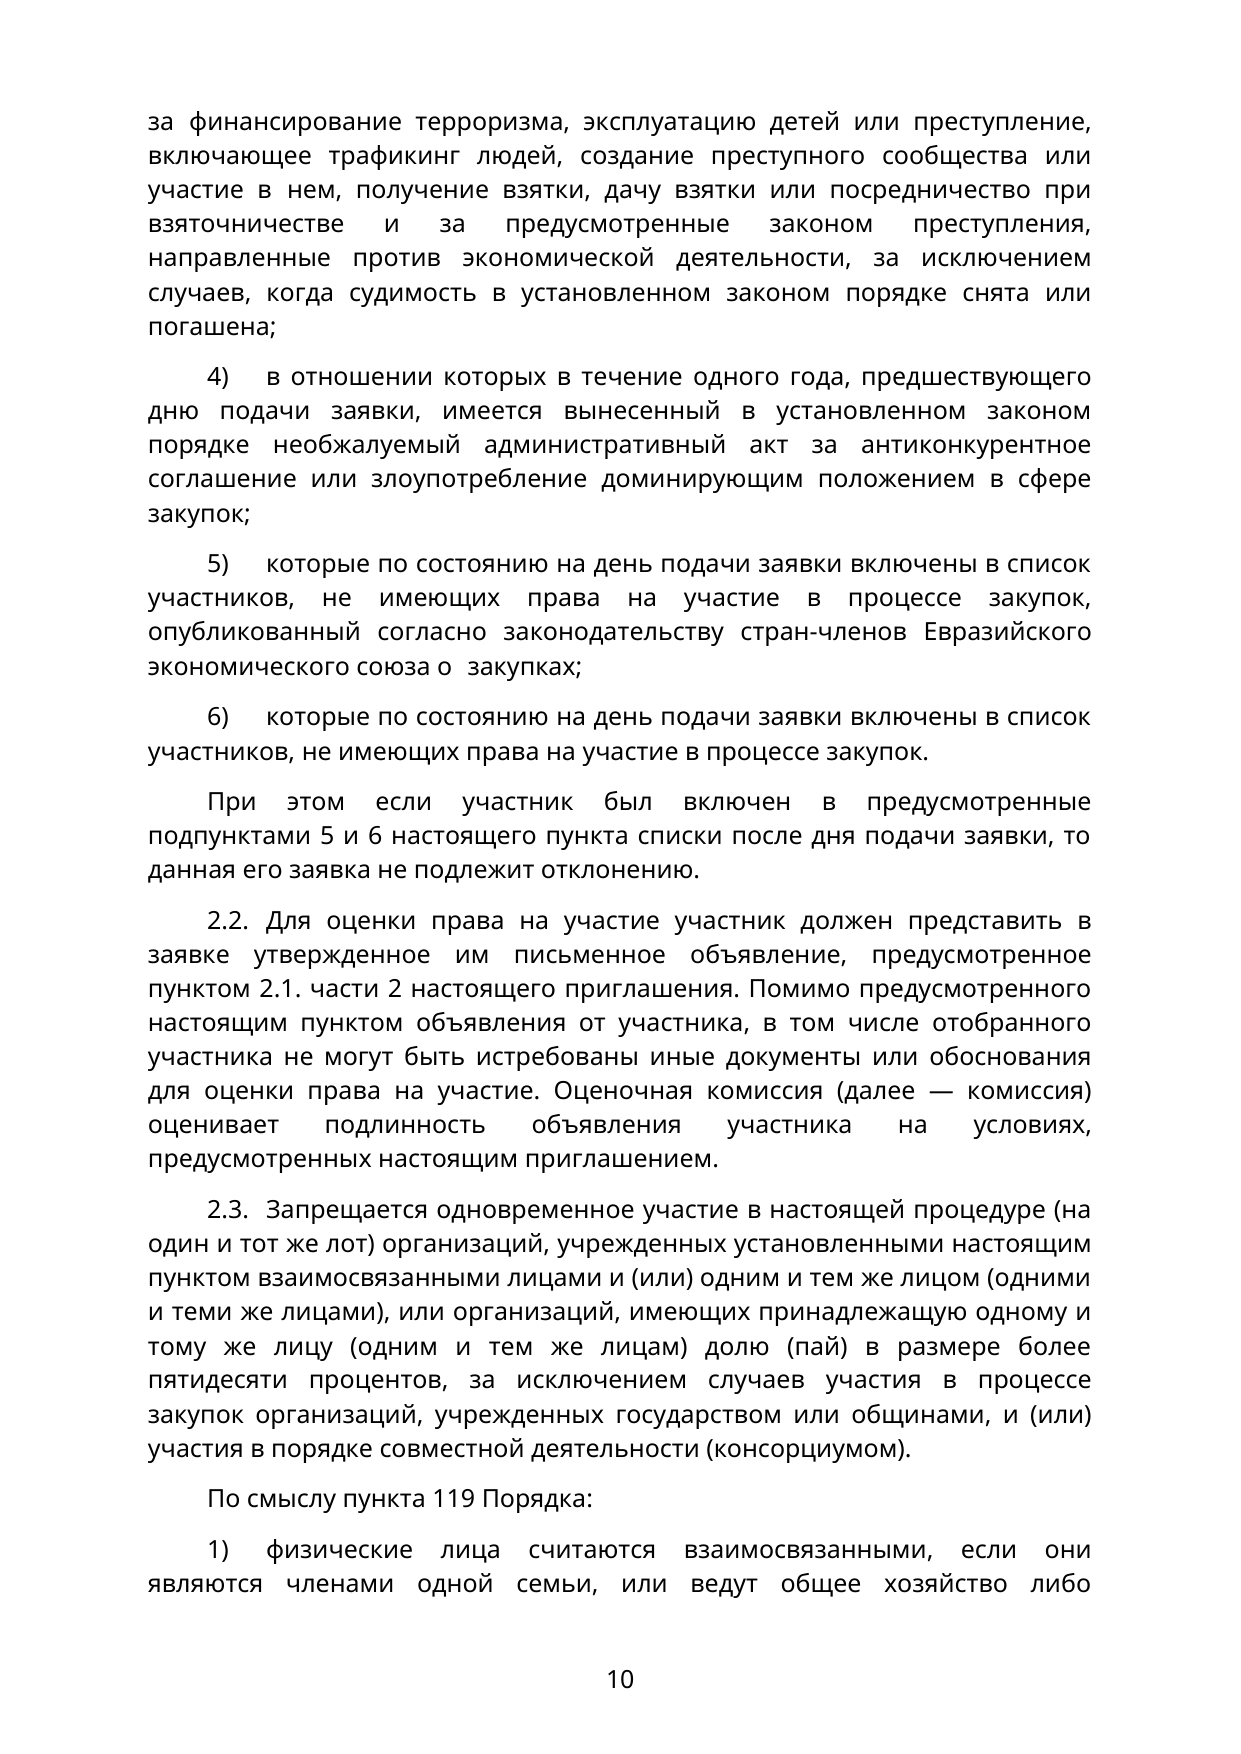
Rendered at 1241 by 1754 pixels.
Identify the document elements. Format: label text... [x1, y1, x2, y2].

text 6) которые по состоянию на день подачи заявки включены в список участников, не имеющих права на участие в процессе закупок. [148, 699, 1092, 767]
text По смыслу пункта 119 Порядка: [148, 1481, 1092, 1515]
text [148, 103, 1092, 342]
text 2.2. Для оценки права на участие участник должен представить в заявке утвержденное им письменное объявление, предусмотренное пунктом 2.1. части 2 настоящего приглашения. Помимо предусмотренного настоящим пунктом объявления от участника, в том числе отобранного участника не могут быть истребованы иные документы или обоснования для оценки права на участие. Оценочная комиссия (далее — комиссия) оценивает подлинность объявления участника на условиях, предусмотренных настоящим приглашением. [148, 903, 1092, 1175]
text 2.3. Запрещается одновременное участие в настоящей процедуре (на один и тот же лот) организаций, учрежденных установленными настоящим пунктом взаимосвязанными лицами и (или) одним и тем же лицом (одними и теми же лицами), или организаций, имеющих принадлежащую одному и тому же лицу (одним и тем же лицам) долю (пай) в размере более пятидесяти процентов, за исключением случаев участия в процессе закупок организаций, учрежденных государством или общинами, и (или) участия в порядке совместной деятельности (консорциумом). [148, 1192, 1092, 1464]
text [148, 1532, 1092, 1600]
text При этом если участник был включен в предусмотренные подпунктами 5 и 6 настоящего пункта списки после дня подачи заявки, то данная его заявка не подлежит отклонению. [148, 784, 1092, 886]
text 5) которые по состоянию на день подачи заявки включены в список участников, не имеющих права на участие в процессе закупок, опубликованный согласно законодательству стран-членов Евразийского экономического союза о закупках; [148, 546, 1092, 682]
text 4) в отношении которых в течение одного года, предшествующего дню подачи заявки, имеется вынесенный в установленном законом порядке необжалуемый административный акт за антиконкурентное соглашение или злоупотребление доминирующим положением в сфере закупок; [148, 359, 1092, 529]
